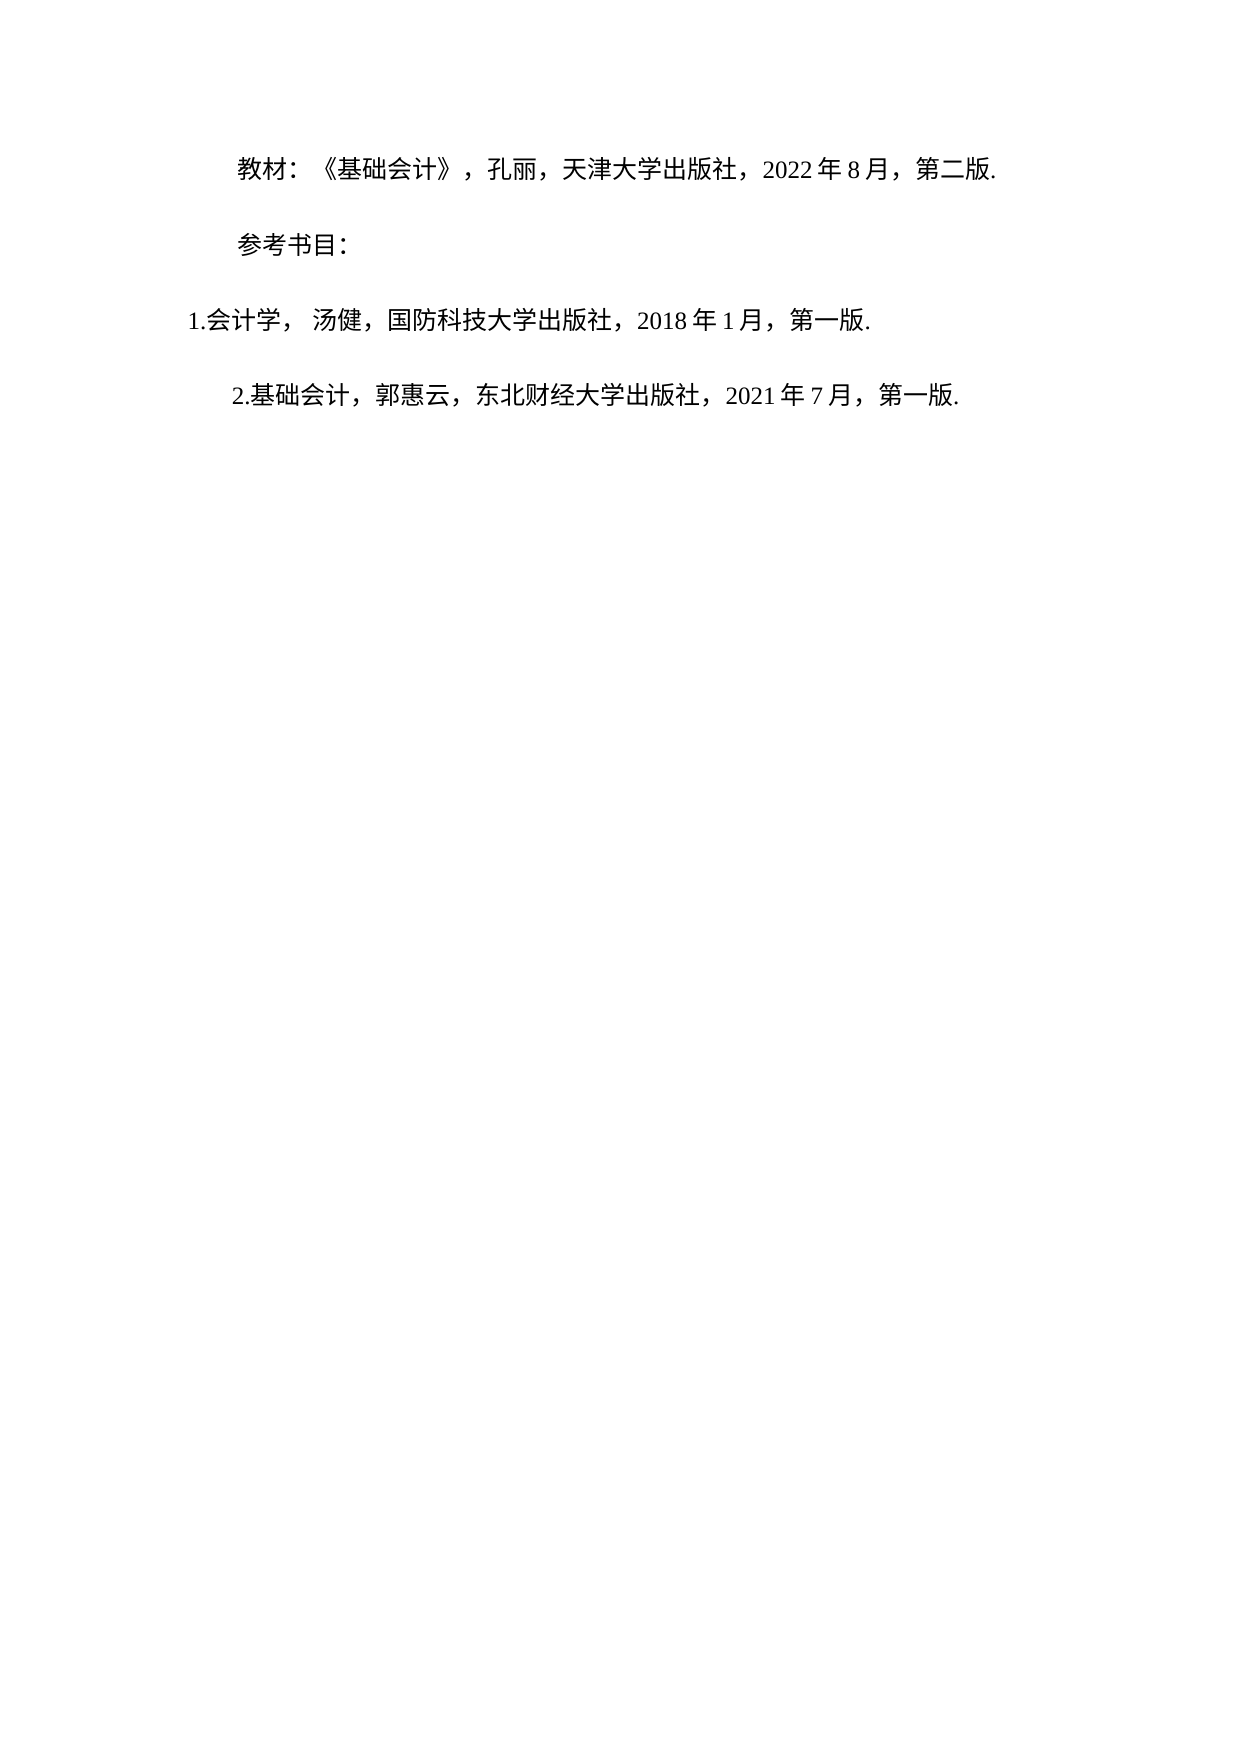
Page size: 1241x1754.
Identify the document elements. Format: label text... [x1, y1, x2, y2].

text 参考书目： [187, 225, 1053, 261]
list 1.会计学， 汤健，国防科技大学出版社，2018年1月，第一版. [187, 300, 1053, 337]
list 2.基础会计，郭惠云，东北财经大学出版社，2021年7月，第一版. [187, 376, 1053, 412]
text 教材：《基础会计》，孔丽，天津大学出版社，2022年8月，第二版. [187, 150, 1053, 186]
